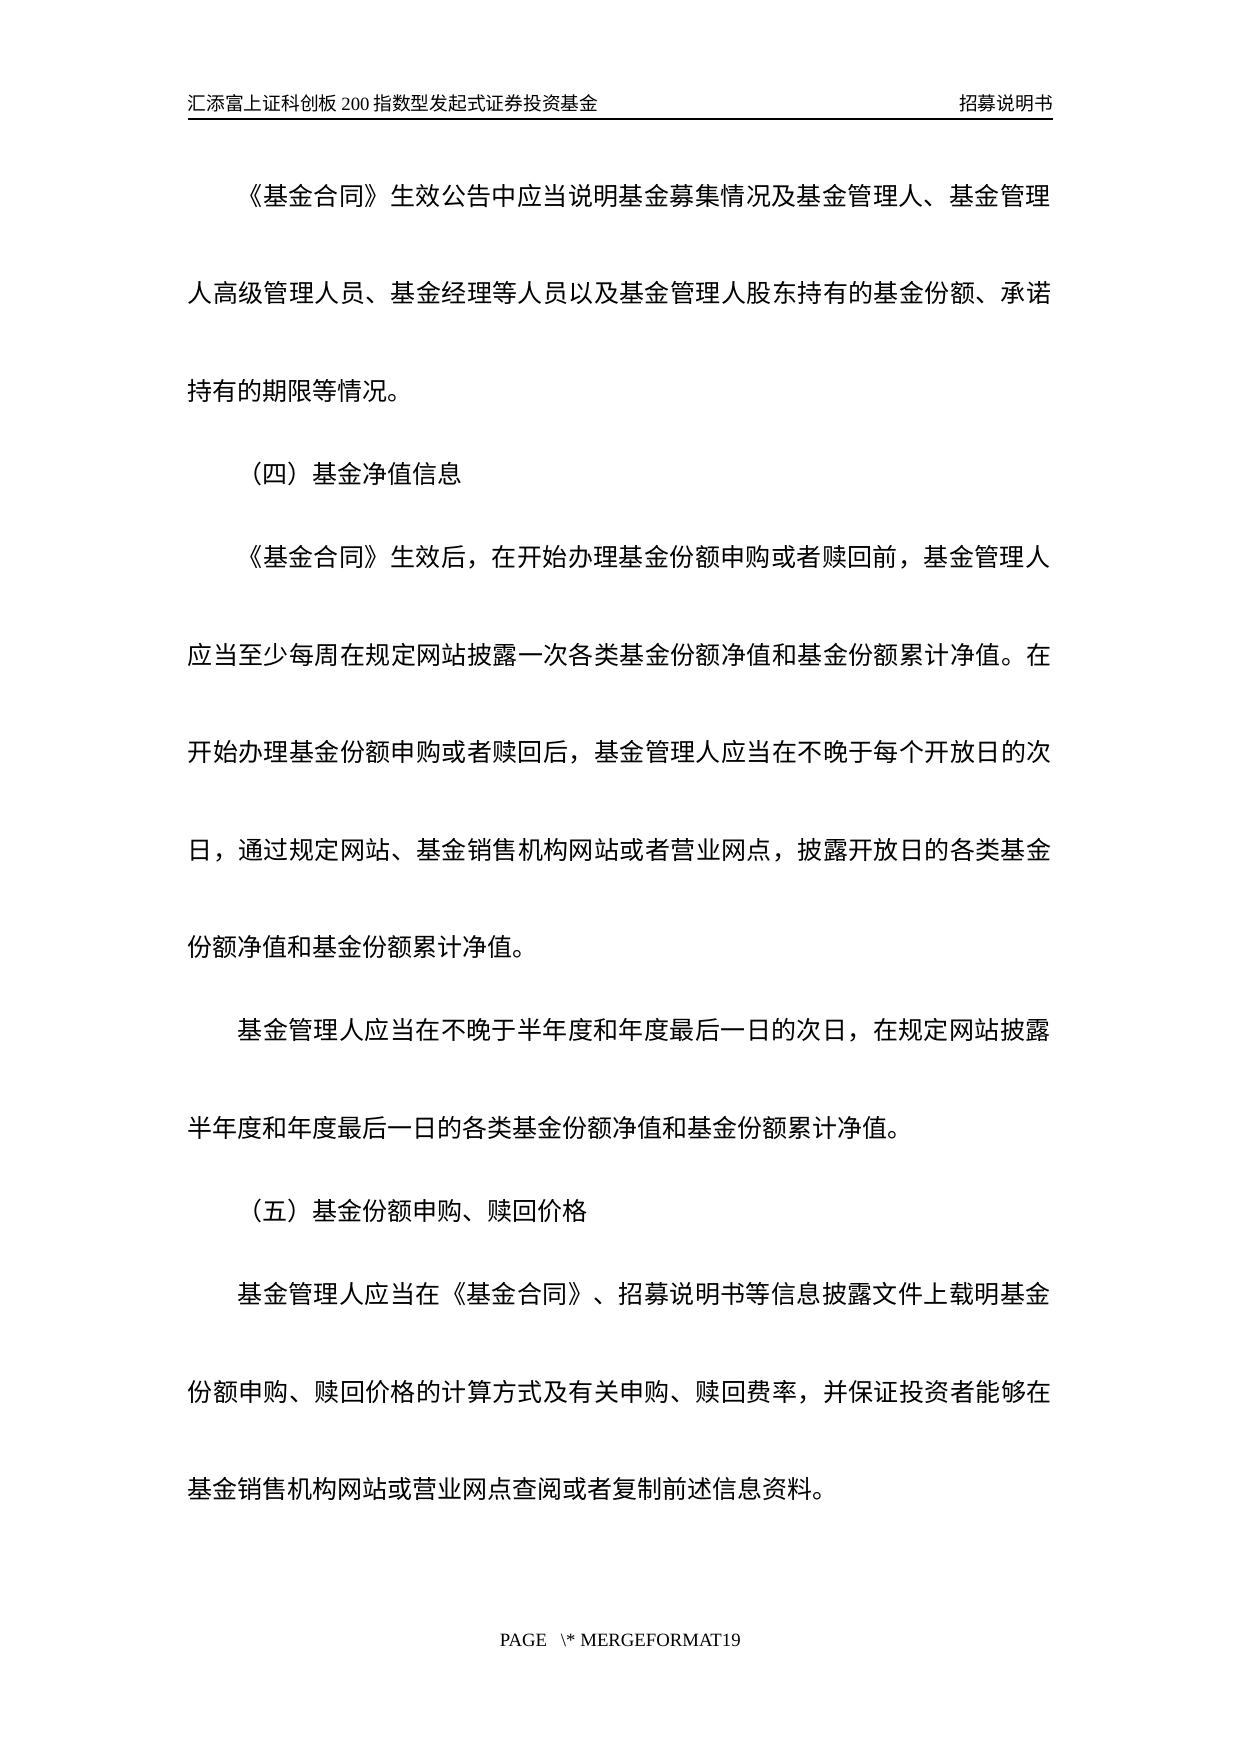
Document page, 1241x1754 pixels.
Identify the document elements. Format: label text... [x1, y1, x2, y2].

text （四）基金净值信息 [187, 440, 1053, 505]
text 基金管理人应当在《基金合同》、招募说明书等信息披露文件上载明基金份额申购、赎回价格的计算方式及有关申购、赎回费率，并保证投资者能够在基金销售机构网站或营业网点查阅或者复制前述信息资料。 [187, 1260, 1053, 1520]
text 《基金合同》生效公告中应当说明基金募集情况及基金管理人、基金管理人高级管理人员、基金经理等人员以及基金管理人股东持有的基金份额、承诺持有的期限等情况。 [187, 162, 1053, 422]
text 基金管理人应当在不晚于半年度和年度最后一日的次日，在规定网站披露半年度和年度最后一日的各类基金份额净值和基金份额累计净值。 [187, 996, 1053, 1159]
text 《基金合同》生效后，在开始办理基金份额申购或者赎回前，基金管理人应当至少每周在规定网站披露一次各类基金份额净值和基金份额累计净值。在开始办理基金份额申购或者赎回后，基金管理人应当在不晚于每个开放日的次日，通过规定网站、基金销售机构网站或者营业网点，披露开放日的各类基金份额净值和基金份额累计净值。 [187, 523, 1053, 978]
text （五）基金份额申购、赎回价格 [187, 1177, 1053, 1242]
